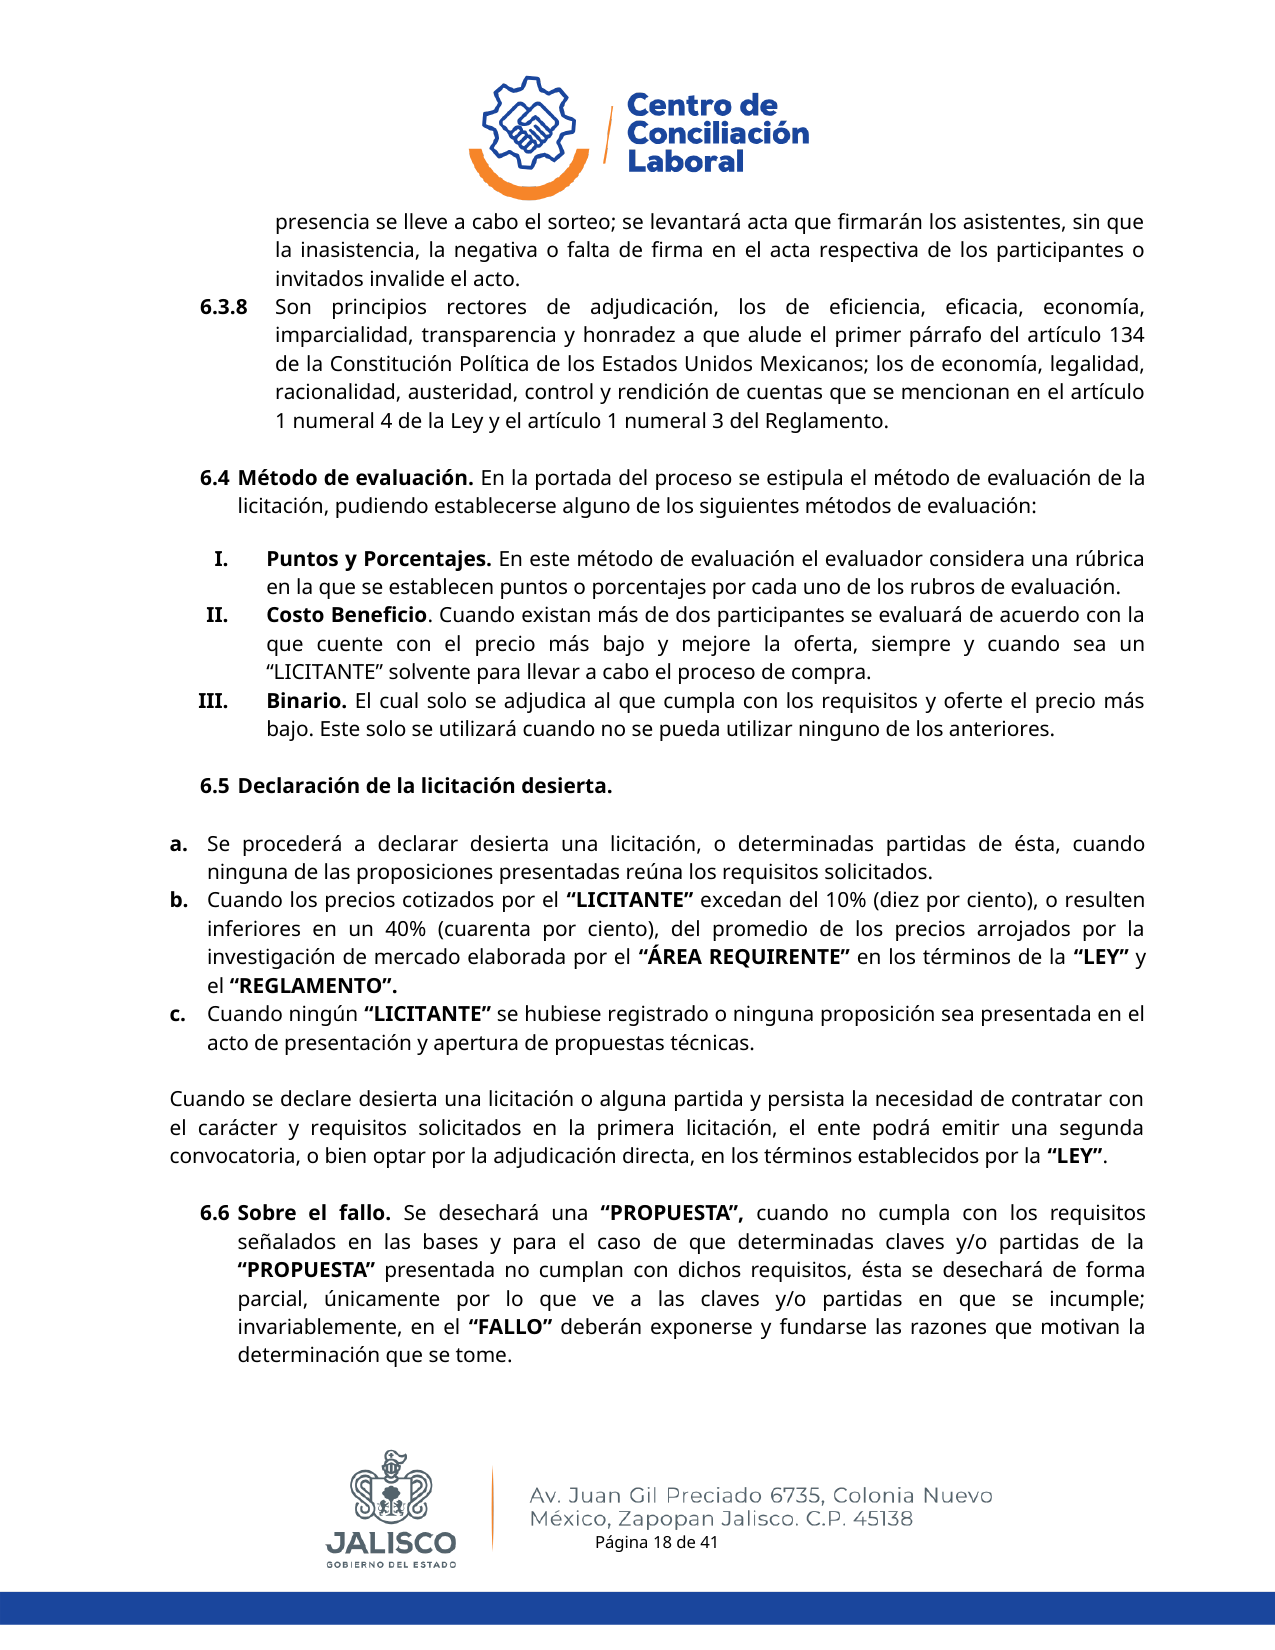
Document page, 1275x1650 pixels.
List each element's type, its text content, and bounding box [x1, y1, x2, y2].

list Costo Beneficio. Cuando existan más de dos participantes se evaluará de acuerdo con la que cuente con el precio más bajo y mejore la oferta, siempre y cuando sea un “LICITANTE” solvente para llevar a cabo el proceso de compra. [228, 601, 1146, 686]
subtitle Método de evaluación. En la portada del proceso se estipula el método de evaluación de la licitación, pudiendo establecerse alguno de los siguientes métodos de evaluación: [200, 463, 1146, 519]
picture [0, 3, 1275, 1650]
list Se procederá a declarar desierta una licitación, o determinadas partidas de ésta, cuando ninguna de las proposiciones presentadas reúna los requisitos solicitados. [169, 829, 1146, 886]
subtitle Sobre el fallo. Se desechará una “PROPUESTA”, cuando no cumpla con los requisitos señalados en las bases y para el caso de que determinadas claves y/o partidas de la “PROPUESTA” presentada no cumplan con dichos requisitos, ésta se desechará de forma parcial, únicamente por lo que ve a las claves y/o partidas en que se incumple; invariablemente, en el “FALLO” deberán exponerse y fundarse las razones que motivan la determinación que se tome. [200, 1198, 1146, 1369]
list Puntos y Porcentajes. En este método de evaluación el evaluador considera una rúbrica en la que se establecen puntos o porcentajes por cada uno de los rubros de evaluación. [228, 544, 1146, 601]
text Cuando se declare desierta una licitación o alguna partida y persista la necesidad de contratar con el carácter y requisitos solicitados en la primera licitación, el ente podrá emitir una segunda convocatoria, o bien optar por la adjudicación directa, en los términos establecidos por la “LEY”. [169, 1084, 1146, 1170]
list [200, 207, 1146, 292]
subtitle Declaración de la licitación desierta. [200, 771, 1146, 800]
list Son principios rectores de adjudicación, los de eficiencia, eficacia, economía, imparcialidad, transparencia y honradez a que alude el primer párrafo del artículo 134 de la Constitución Política de los Estados Unidos Mexicanos; los de economía, legalidad, racionalidad, austeridad, control y rendición de cuentas que se mencionan en el artículo 1 numeral 4 de la Ley y el artículo 1 numeral 3 del Reglamento. [200, 292, 1146, 434]
list Binario. El cual solo se adjudica al que cumpla con los requisitos y oferte el precio más bajo. Este solo se utilizará cuando no se pueda utilizar ninguno de los anteriores. [228, 686, 1146, 743]
list Cuando los precios cotizados por el “LICITANTE” excedan del 10% (diez por ciento), o resulten inferiores en un 40% (cuarenta por ciento), del promedio de los precios arrojados por la investigación de mercado elaborada por el “ÁREA REQUIRENTE” en los términos de la “LEY” y el “REGLAMENTO”. [169, 886, 1146, 999]
list Cuando ningún “LICITANTE” se hubiese registrado o ninguna proposición sea presentada en el acto de presentación y apertura de propuestas técnicas. [169, 999, 1146, 1056]
